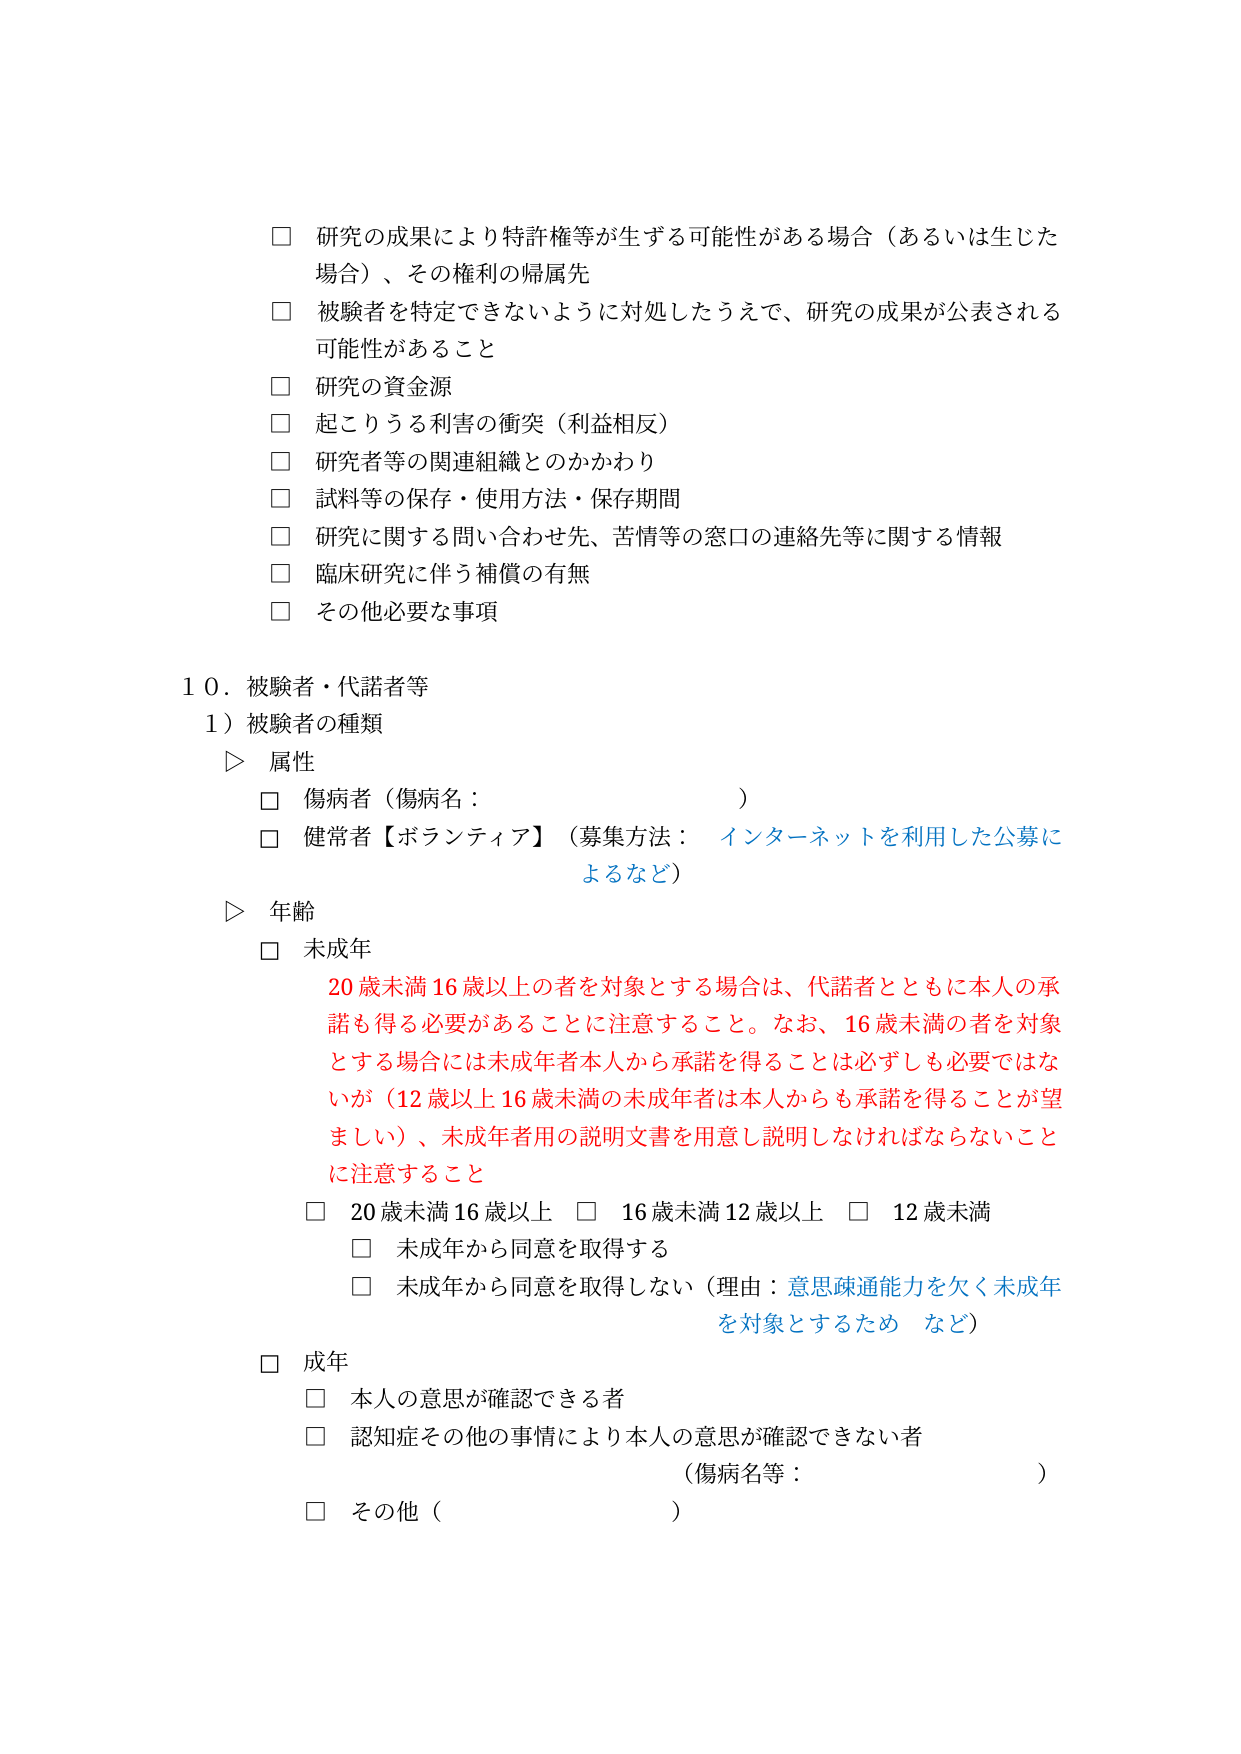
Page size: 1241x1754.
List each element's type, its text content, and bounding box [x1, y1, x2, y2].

list （傷病名等： ） [258, 1454, 1063, 1492]
list □ その他（ ） [258, 1492, 1063, 1529]
text ▷ 属性 [177, 742, 1063, 779]
text ▷ 年齢 [177, 892, 1063, 929]
text □ その他必要な事項 [177, 592, 1063, 629]
text □ 試料等の保存・使用方法・保存期間 [177, 479, 1063, 517]
text □ 研究に関する問い合わせ先、苦情等の窓口の連絡先等に関する情報 [177, 517, 1063, 554]
list □ 未成年から同意を取得する [258, 1229, 1063, 1267]
text □ 研究者等の関連組織とのかかわり [177, 442, 1063, 479]
text １）被験者の種類 [177, 704, 1063, 742]
list □ 認知症その他の事情により本人の意思が確認できない者 [258, 1417, 1063, 1454]
text □ 被験者を特定できないように対処したうえで、研究の成果が公表される可能性があること [177, 292, 1063, 367]
list □ 成年 [258, 1342, 1063, 1379]
list □ 健常者【ボランティア】（募集方法： インターネットを利用した公募によるなど） [258, 817, 1063, 892]
text □ 研究の成果により特許権等が生ずる可能性がある場合（あるいは生じた場合）、その権利の帰属先 [177, 217, 1063, 292]
list □ 未成年から同意を取得しない（理由：意思疎通能力を欠く未成年を対象とするため など） [258, 1267, 1063, 1342]
text □ 起こりうる利害の衝突（利益相反） [177, 404, 1063, 442]
text □ 臨床研究に伴う補償の有無 [177, 554, 1063, 592]
list □ 傷病者（傷病名： ） [258, 779, 1063, 817]
list □ 20歳未満16歳以上 □ 16歳未満12歳以上 □ 12歳未満 [258, 1192, 1063, 1229]
text □ 研究の資金源 [177, 367, 1063, 404]
text １０．被験者・代諾者等 [177, 667, 1063, 704]
list 20歳未満16歳以上の者を対象とする場合は、代諾者とともに本人の承諾も得る必要があることに注意すること。なお、16歳未満の者を対象とする場合には未成年者本人から承諾を得ることは必ずしも必要ではないが（12歳以上16歳未満の未成年者は本人からも承諾を得ることが望ましい）、未成年者用の説明文書を用意し説明しなければならないことに注意すること [258, 967, 1063, 1192]
list □ 本人の意思が確認できる者 [258, 1379, 1063, 1417]
list □ 未成年 [258, 929, 1063, 967]
